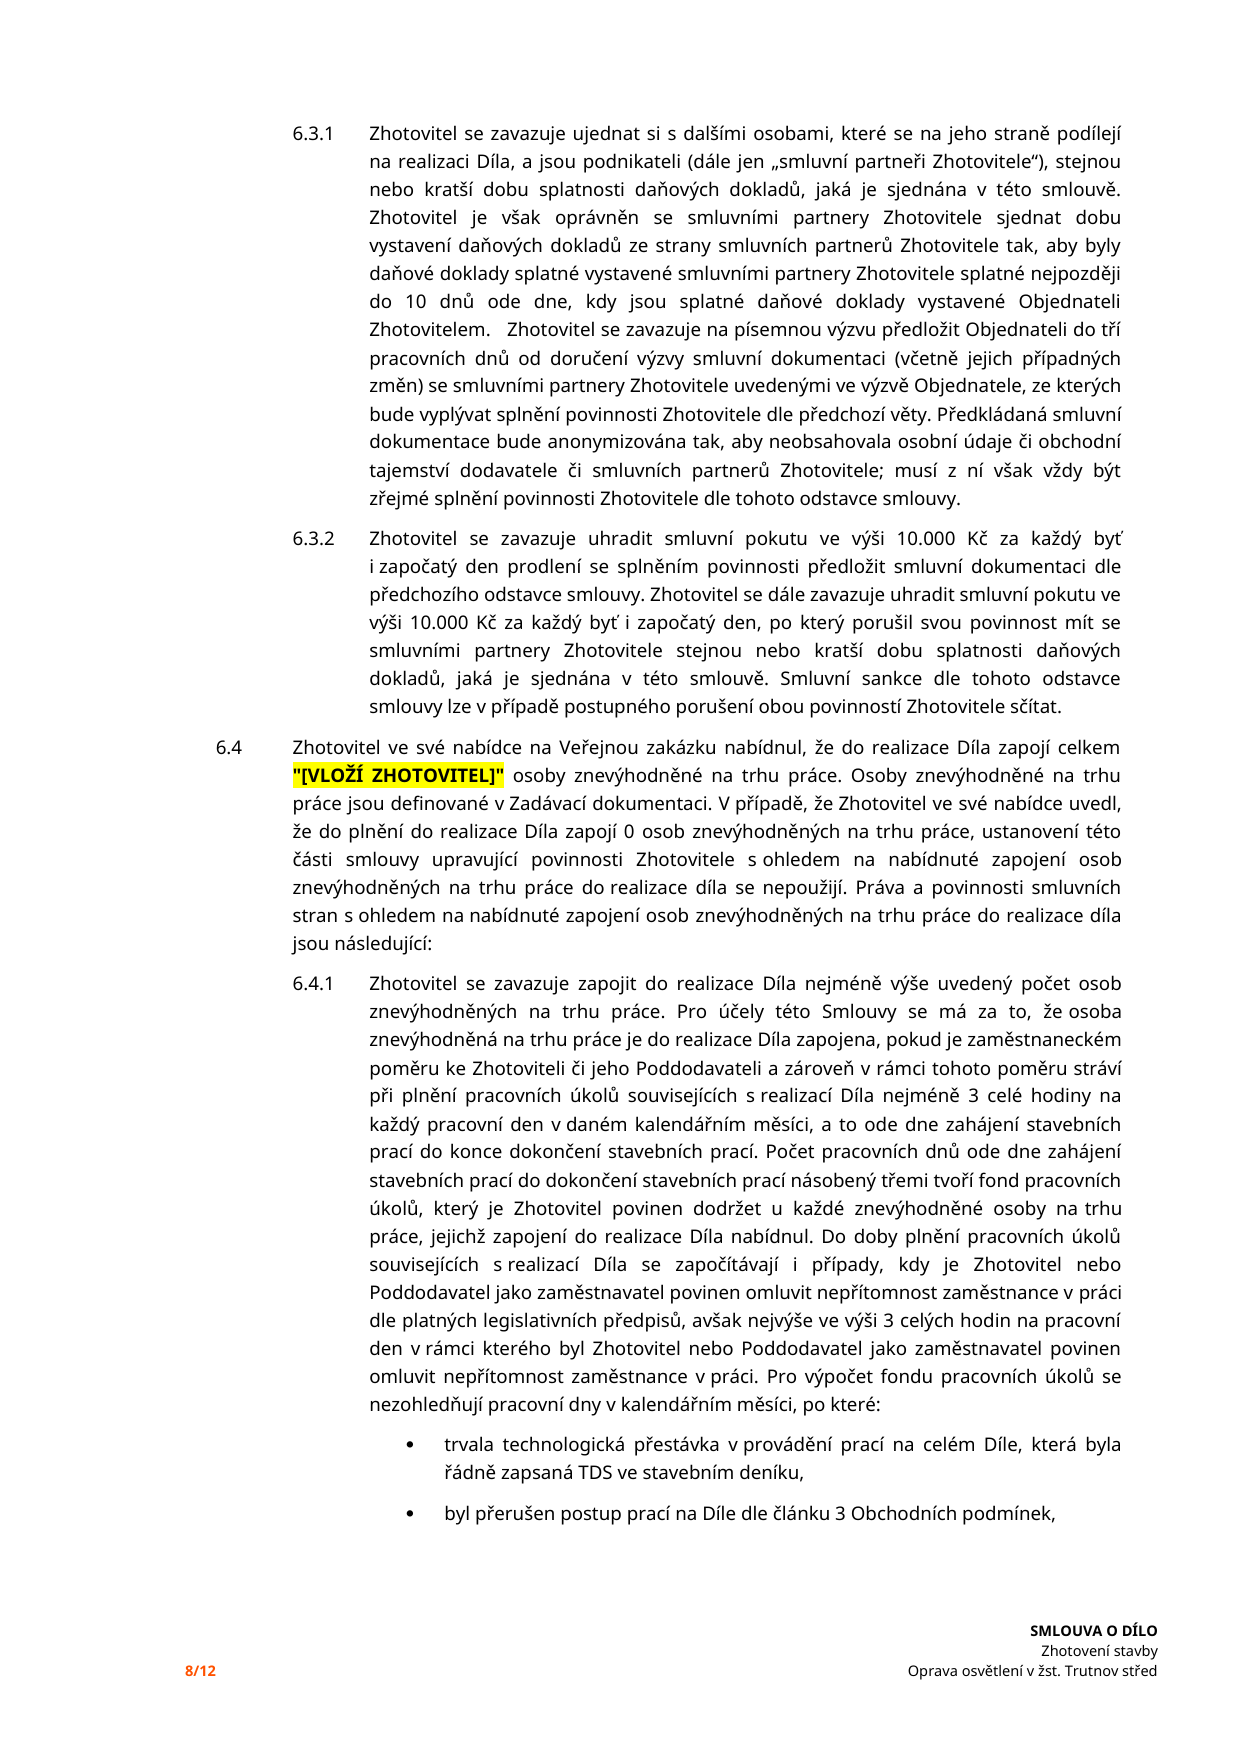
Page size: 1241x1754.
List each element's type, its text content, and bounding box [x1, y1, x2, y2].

text Zhotovitel ve své nabídce na Veřejnou zakázku nabídnul, že do realizace Díla zapojí celkem "[VLOŽÍ ZHOTOVITEL]" osoby znevýhodněné na trhu práce. Osoby znevýhodněné na trhu práce jsou definované v Zadávací dokumentaci. V případě, že Zhotovitel ve své nabídce uvedl, že do plnění do realizace Díla zapojí 0 osob znevýhodněných na trhu práce, ustanovení této části smlouvy upravující povinnosti Zhotovitele s ohledem na nabídnuté zapojení osob znevýhodněných na trhu práce do realizace díla se nepoužijí. Práva a povinnosti smluvních stran s ohledem na nabídnuté zapojení osob znevýhodněných na trhu práce do realizace díla jsou následující: [216, 734, 1122, 956]
list trvala technologická přestávka v provádění prací na celém Díle, která byla řádně zapsaná TDS ve stavebním deníku, [407, 1432, 1122, 1485]
list Zhotovitel se zavazuje zapojit do realizace Díla nejméně výše uvedený počet osob znevýhodněných na trhu práce. Pro účely této Smlouvy se má za to, že osoba znevýhodněná na trhu práce je do realizace Díla zapojena, pokud je zaměstnaneckém poměru ke Zhotoviteli či jeho Poddodavateli a zároveň v rámci tohoto poměru stráví při plnění pracovních úkolů souvisejících s realizací Díla nejméně 3 celé hodiny na každý pracovní den v daném kalendářním měsíci, a to ode dne zahájení stavebních prací do konce dokončení stavebních prací. Počet pracovních dnů ode dne zahájení stavebních prací do dokončení stavebních prací násobený třemi tvoří fond pracovních úkolů, který je Zhotovitel povinen dodržet u každé znevýhodněné osoby na trhu práce, jejichž zapojení do realizace Díla nabídnul. Do doby plnění pracovních úkolů souvisejících s realizací Díla se započítávají i případy, kdy je Zhotovitel nebo Poddodavatel jako zaměstnavatel povinen omluvit nepřítomnost zaměstnance v práci dle platných legislativních předpisů, avšak nejvýše ve výši 3 celých hodin na pracovní den v rámci kterého byl Zhotovitel nebo Poddodavatel jako zaměstnavatel povinen omluvit nepřítomnost zaměstnance v práci. Pro výpočet fondu pracovních úkolů se nezohledňují pracovní dny v kalendářním měsíci, po které: [292, 971, 1122, 1417]
list byl přerušen postup prací na Díle dle článku 3 Obchodních podmínek, [407, 1500, 1122, 1526]
text Zhotovitel se zavazuje ujednat si s dalšími osobami, které se na jeho straně podílejí na realizaci Díla, a jsou podnikateli (dále jen „smluvní partneři Zhotovitele“), stejnou nebo kratší dobu splatnosti daňových dokladů, jaká je sjednána v této smlouvě. Zhotovitel je však oprávněn se smluvními partnery Zhotovitele sjednat dobu vystavení daňových dokladů ze strany smluvních partnerů Zhotovitele tak, aby byly daňové doklady splatné vystavené smluvními partnery Zhotovitele splatné nejpozději do 10 dnů ode dne, kdy jsou splatné daňové doklady vystavené Objednateli Zhotovitelem. Zhotovitel se zavazuje na písemnou výzvu předložit Objednateli do tří pracovních dnů od doručení výzvy smluvní dokumentaci (včetně jejich případných změn) se smluvními partnery Zhotovitele uvedenými ve výzvě Objednatele, ze kterých bude vyplývat splnění povinnosti Zhotovitele dle předchozí věty. Předkládaná smluvní dokumentace bude anonymizována tak, aby neobsahovala osobní údaje či obchodní tajemství dodavatele či smluvních partnerů Zhotovitele; musí z ní však vždy být zřejmé splnění povinnosti Zhotovitele dle tohoto odstavce smlouvy. [292, 121, 1122, 510]
text Zhotovitel se zavazuje uhradit smluvní pokutu ve výši 10.000 Kč za každý byť i započatý den prodlení se splněním povinnosti předložit smluvní dokumentaci dle předchozího odstavce smlouvy. Zhotovitel se dále zavazuje uhradit smluvní pokutu ve výši 10.000 Kč za každý byť i započatý den, po který porušil svou povinnost mít se smluvními partnery Zhotovitele stejnou nebo kratší dobu splatnosti daňových dokladů, jaká je sjednána v této smlouvě. Smluvní sankce dle tohoto odstavce smlouvy lze v případě postupného porušení obou povinností Zhotovitele sčítat. [292, 525, 1122, 719]
